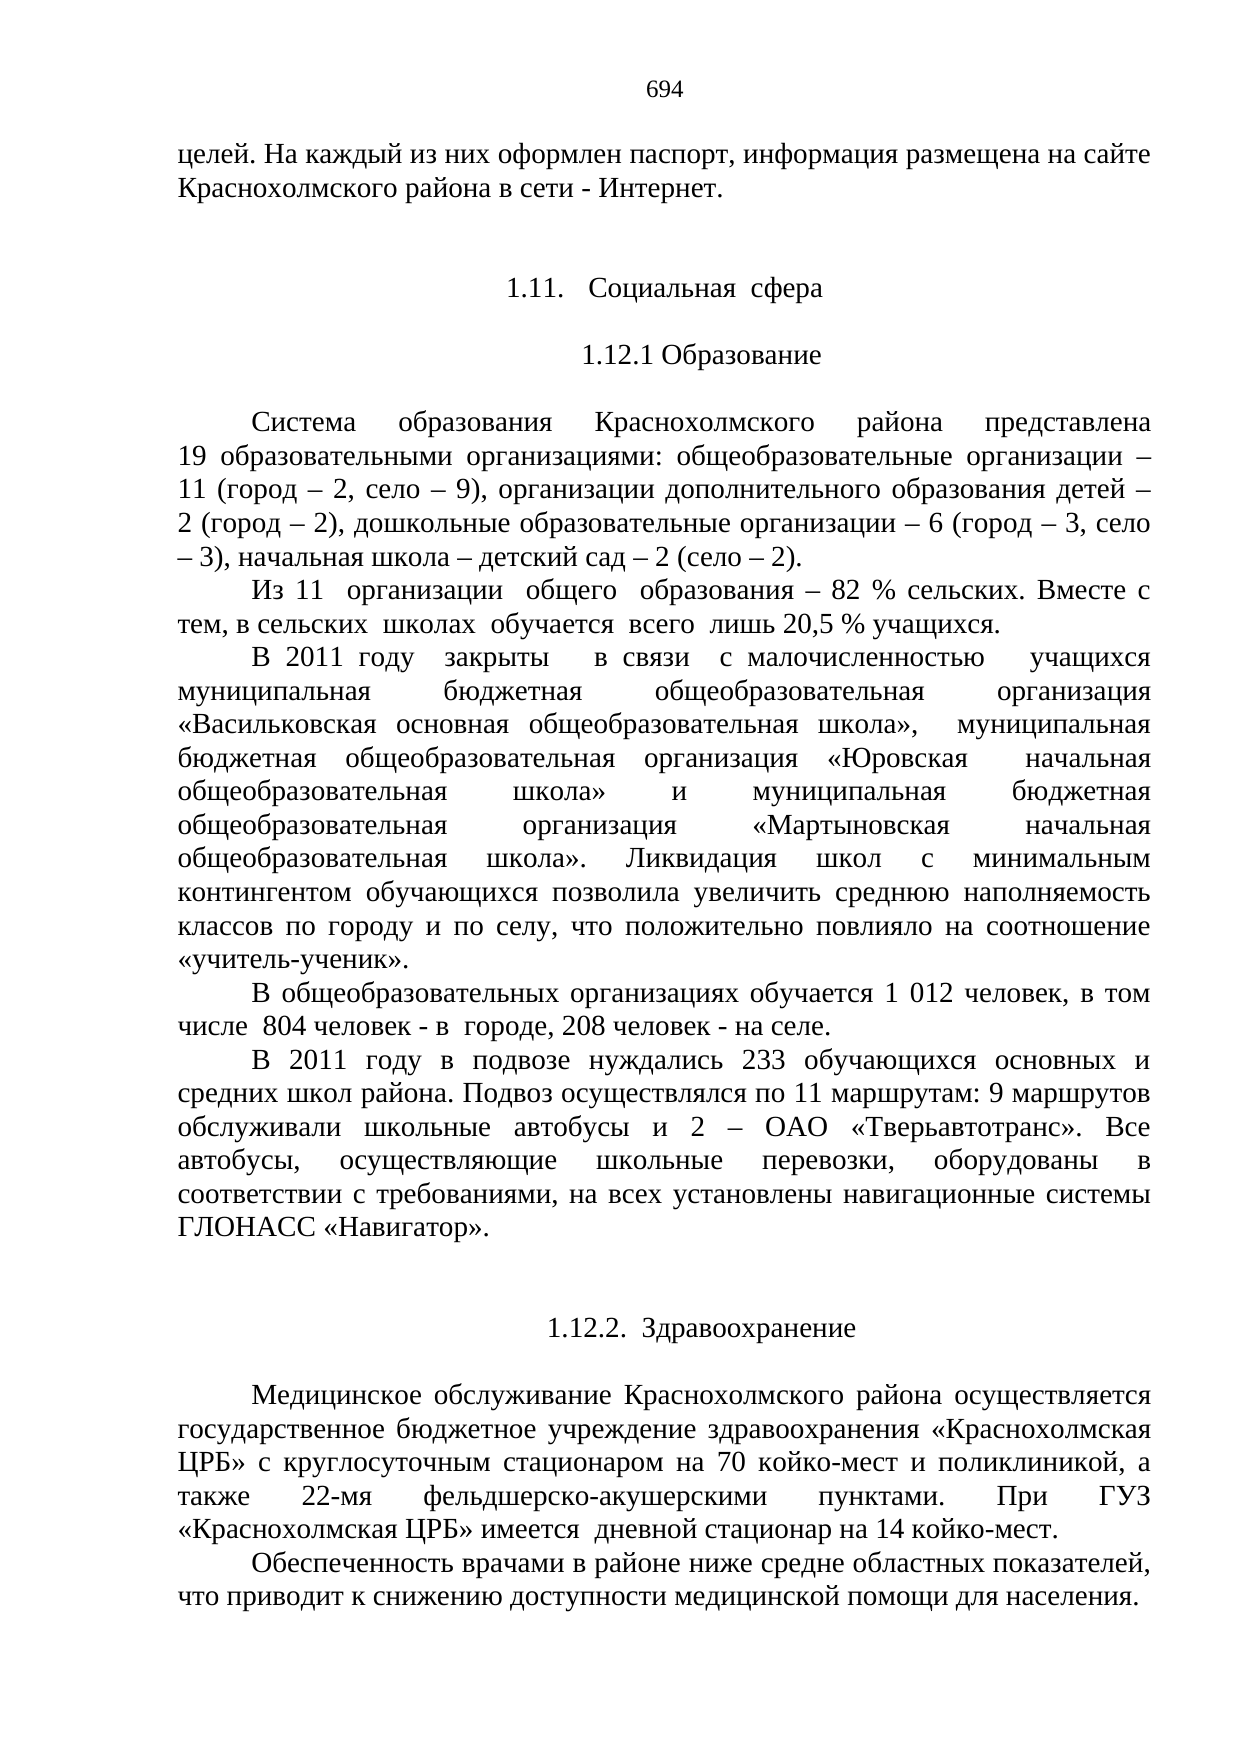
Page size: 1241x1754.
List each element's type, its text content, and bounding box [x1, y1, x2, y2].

text В общеобразовательных организациях обучается 1 012 человек, в том числе 804 человек - в городе, 208 человек - на селе. [177, 975, 1152, 1042]
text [177, 136, 1152, 203]
text 1.12.2. Здравоохранение [177, 1310, 1152, 1344]
text В 2011 году закрыты в связи с малочисленностью учащихся муниципальная бюджетная общеобразовательная организация «Васильковская основная общеобразовательная школа», муниципальная бюджетная общеобразовательная организация «Юровская начальная общеобразовательная школа» и муниципальная бюджетная общеобразовательная организация «Мартыновская начальная общеобразовательная школа». Ликвидация школ с минимальным контингентом обучающихся позволила увеличить среднюю наполняемость классов по городу и по селу, что положительно повлияло на соотношение «учитель-ученик». [177, 639, 1152, 975]
text Система образования Краснохолмского района представлена 19 образовательными организациями: общеобразовательные организации – 11 (город – 2, село – 9), организации дополнительного образования детей – 2 (город – 2), дошкольные образовательные организации – 6 (город – 3, село – 3), начальная школа – детский сад – 2 (село – 2). [177, 404, 1152, 572]
list Социальная сфера [177, 270, 1152, 304]
text Медицинское обслуживание Краснохолмского района осуществляется государственное бюджетное учреждение здравоохранения «Краснохолмская ЦРБ» с круглосуточным стационаром на 70 койко-мест и поликлиникой, а также 22-мя фельдшерско-акушерскими пунктами. При ГУЗ «Краснохолмская ЦРБ» имеется дневной стационар на 14 койко-мест. [177, 1377, 1152, 1545]
text В 2011 году в подвозе нуждались 233 обучающихся основных и средних школ района. Подвоз осуществлялся по 11 маршрутам: 9 маршрутов обслуживали школьные автобусы и 2 – ОАО «Тверьавтотранс». Все автобусы, осуществляющие школьные перевозки, оборудованы в соответствии с требованиями, на всех установлены навигационные системы ГЛОНАСС «Навигатор». [177, 1042, 1152, 1243]
text Обеспеченность врачами в районе ниже средне областных показателей, что приводит к снижению доступности медицинской помощи для населения. [177, 1545, 1152, 1612]
text 1.12.1 Образование [177, 337, 1152, 371]
text Из 11 организации общего образования – 82 % сельских. Вместе с тем, в сельских школах обучается всего лишь 20,5 % учащихся. [177, 572, 1152, 639]
